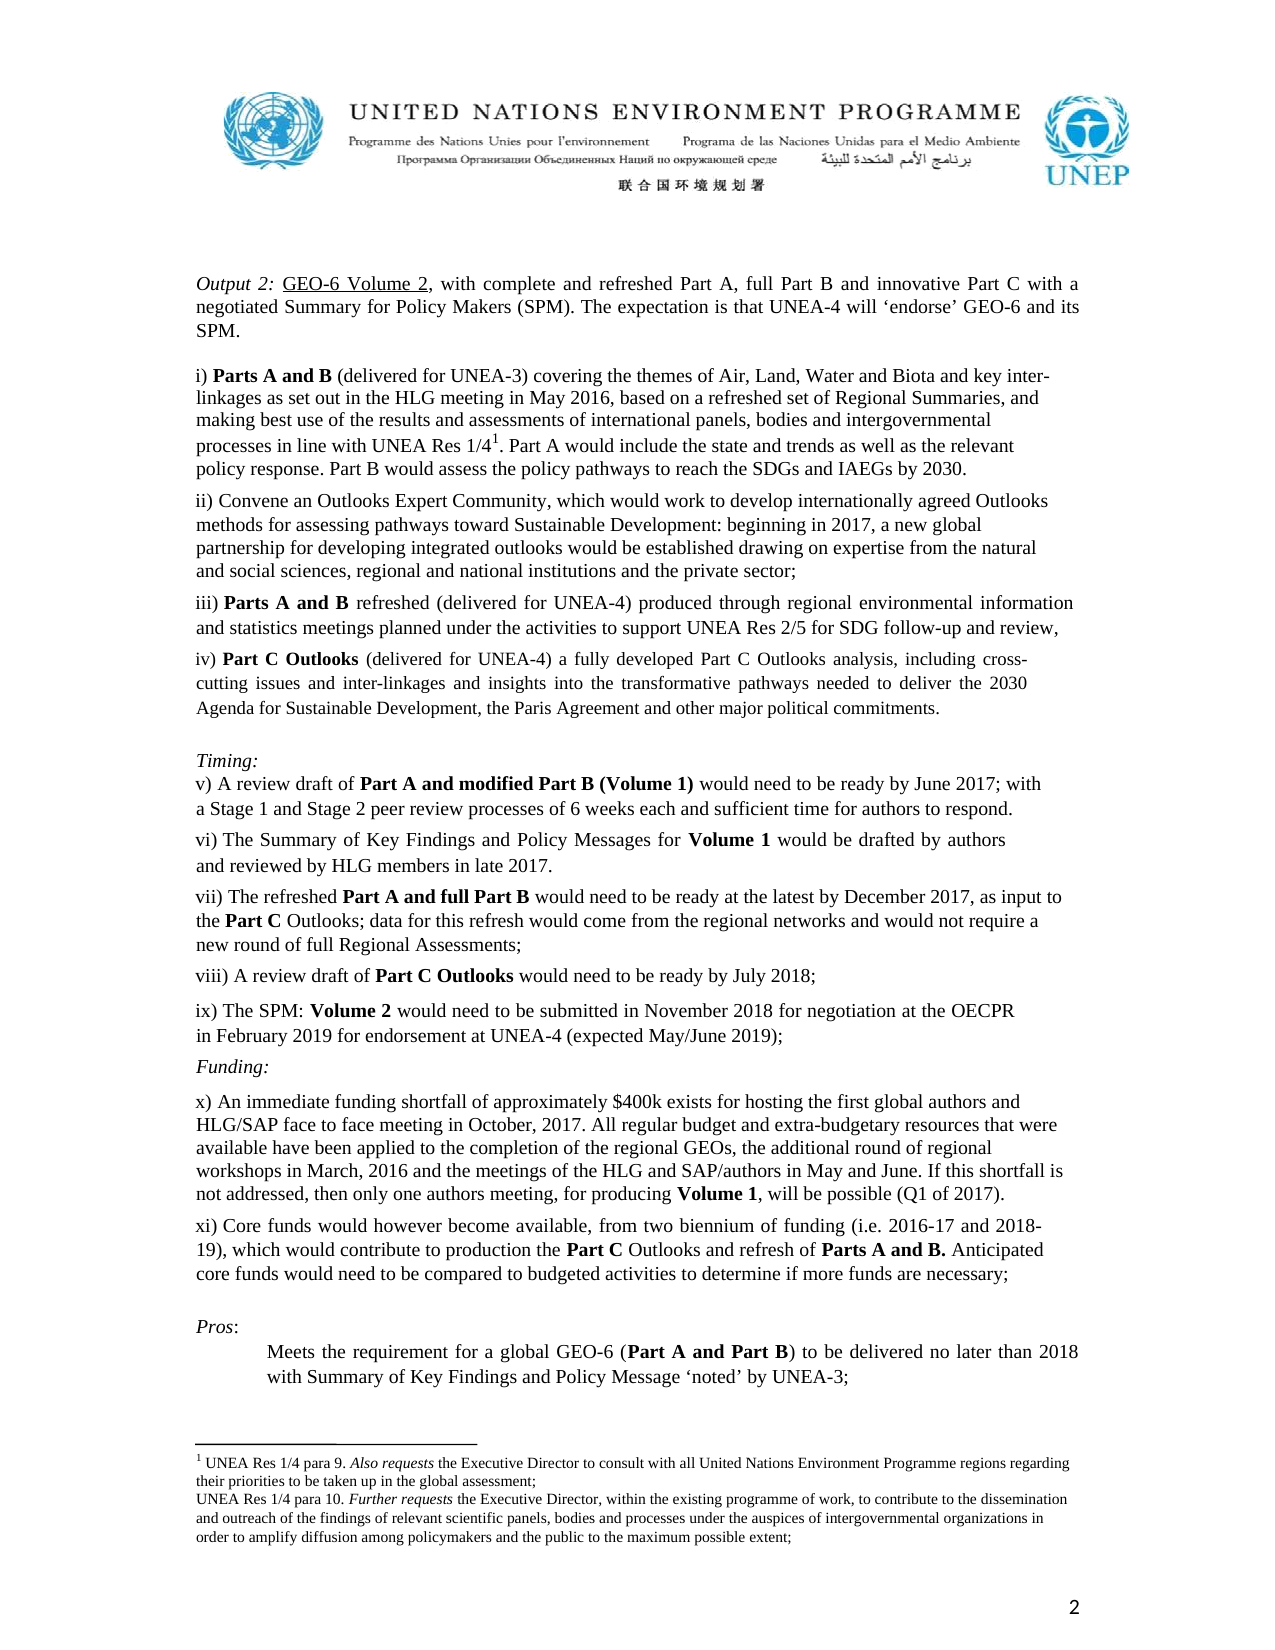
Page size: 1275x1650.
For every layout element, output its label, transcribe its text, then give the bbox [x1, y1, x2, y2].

text Meets the requirement for a global GEO-6 (Part A and Part B) to be delivered no later than 2018 with Summary of Key Findings and Policy Message ‘noted’ by UNEA-3; [267, 1339, 1079, 1387]
list The Summary of Key Findings and Policy Messages for Volume 1 would be drafted by authors and reviewed by HLG members in late 2017. [195, 828, 1006, 877]
list A review draft of Part A and modified Part B (Volume 1) would need to be ready by June 2017; with a Stage 1 and Stage 2 peer review processes of 6 weeks each and sufficient time for authors to respond. [195, 772, 1042, 820]
list Part C Outlooks (delivered for UNEA-4) a fully developed Part C Outlooks analysis, including cross-cutting issues and inter-linkages and insights into the transformative pathways needed to deliver the 2030 Agenda for Sustainable Development, the Paris Agreement and other major political commitments. [195, 648, 1029, 718]
list An immediate funding shortfall of approximately $400k exists for hosting the first global authors and HLG/SAP face to face meeting in October, 2017. All regular budget and extra-budgetary resources that were available have been applied to the completion of the regional GEOs, the additional round of regional workshops in March, 2016 and the meetings of the HLG and SAP/authors in May and June. If this shortfall is not addressed, then only one authors meeting, for producing Volume 1, will be possible (Q1 of 2017). [195, 1090, 1075, 1205]
text Pros: [196, 1315, 1081, 1338]
list Parts A and B (delivered for UNEA-3) covering the themes of Air, Land, Water and Biota and key inter-linkages as set out in the HLG meeting in May 2016, based on a refreshed set of Regional Summaries, and making best use of the results and assessments of international panels, bodies and intergovernmental processes in line with UNEA Res 1/41. Part A would include the state and trends as well as the relevant policy response. Part B would assess the policy pathways to reach the SDGs and IAEGs by 2030. [195, 365, 1062, 480]
text UNEA Res 1/4 para 10. Further requests the Executive Director, within the existing programme of work, to contribute to the dissemination and outreach of the findings of relevant scientific panels, bodies and processes under the auspices of intergovernmental organizations in order to amplify diffusion among policymakers and the public to the maximum possible extent; [196, 1489, 1071, 1546]
text Funding: [196, 1055, 1081, 1078]
picture [223, 92, 1129, 191]
list The SPM: Volume 2 would need to be submitted in November 2018 for negotiation at the OECPR in February 2019 for endorsement at UNEA-4 (expected May/June 2019); [195, 998, 1017, 1047]
text Output 2: GEO-6 Volume 2, with complete and refreshed Part A, full Part B and innovative Part C with a negotiated Summary for Policy Makers (SPM). The expectation is that UNEA-4 will ‘endorse’ GEO-6 and its SPM. [196, 271, 1081, 342]
list Convene an Outlooks Expert Community, which would work to develop internationally agreed Outlooks methods for assessing pathways toward Sustainable Development: beginning in 2017, a new global partnership for developing integrated outlooks would be established drawing on expertise from the natural and social sciences, regional and national institutions and the private sector; [195, 489, 1067, 582]
list The refreshed Part A and full Part B would need to be ready at the latest by December 2017, as input to the Part C Outlooks; data for this refresh would come from the regional networks and would not require a new round of full Regional Assessments; [195, 885, 1067, 956]
list Parts A and B refreshed (delivered for UNEA-4) produced through regional environmental information and statistics meetings planned under the activities to support UNEA Res 2/5 for SDG follow-up and review, [195, 591, 1075, 639]
list Core funds would however become available, from two biennium of funding (i.e. 2016-17 and 2018-19), which would contribute to production the Part C Outlooks and refresh of Parts A and B. Anticipated core funds would need to be compared to budgeted activities to determine if more funds are necessary; [195, 1214, 1044, 1284]
list A review draft of Part C Outlooks would need to be ready by July 2018; [195, 964, 1081, 987]
text Timing: [196, 749, 1081, 772]
text 1 UNEA Res 1/4 para 9. Also requests the Executive Director to consult with all United Nations Environment Programme regions regarding their priorities to be taken up in the global assessment; [196, 1453, 1075, 1489]
